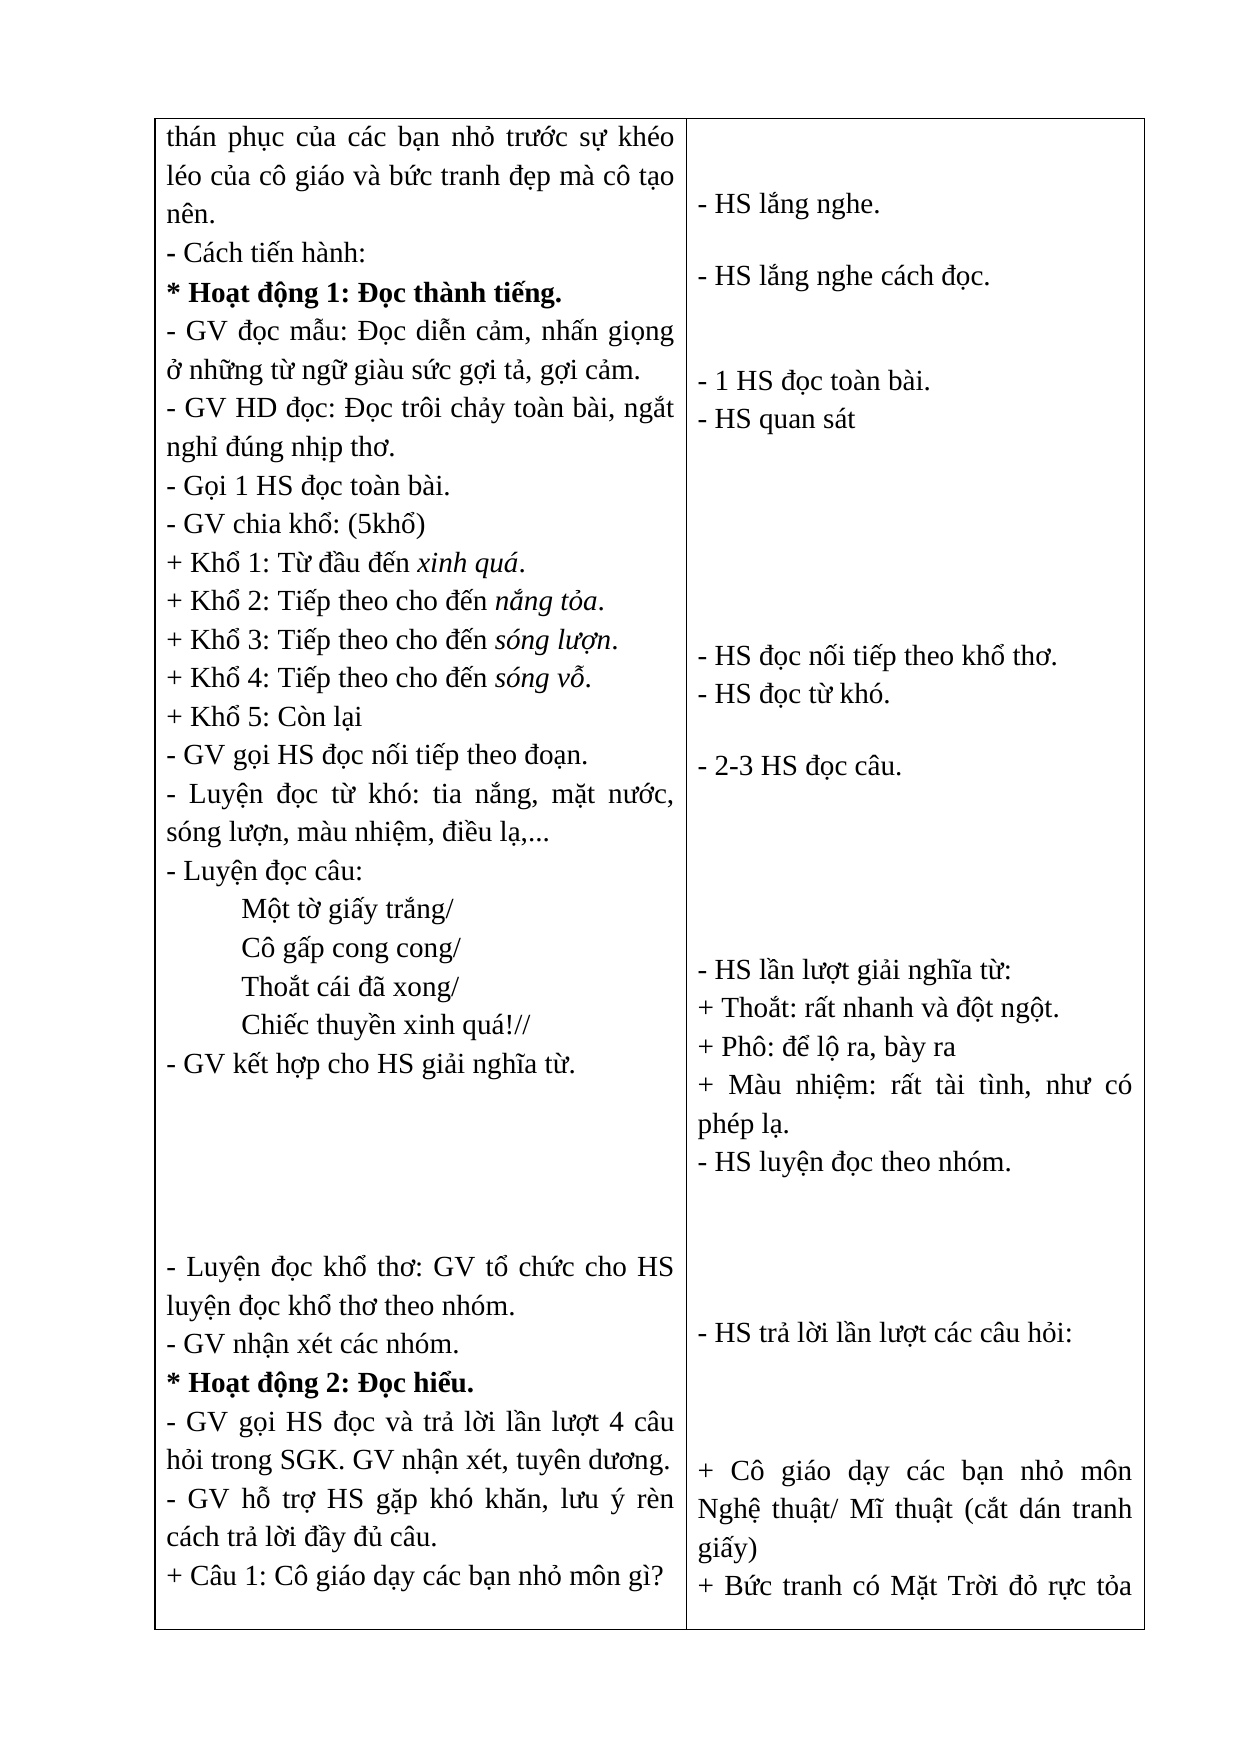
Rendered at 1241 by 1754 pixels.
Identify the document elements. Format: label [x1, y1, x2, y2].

table_cell [156, 119, 686, 1629]
table_cell [687, 119, 1144, 1629]
